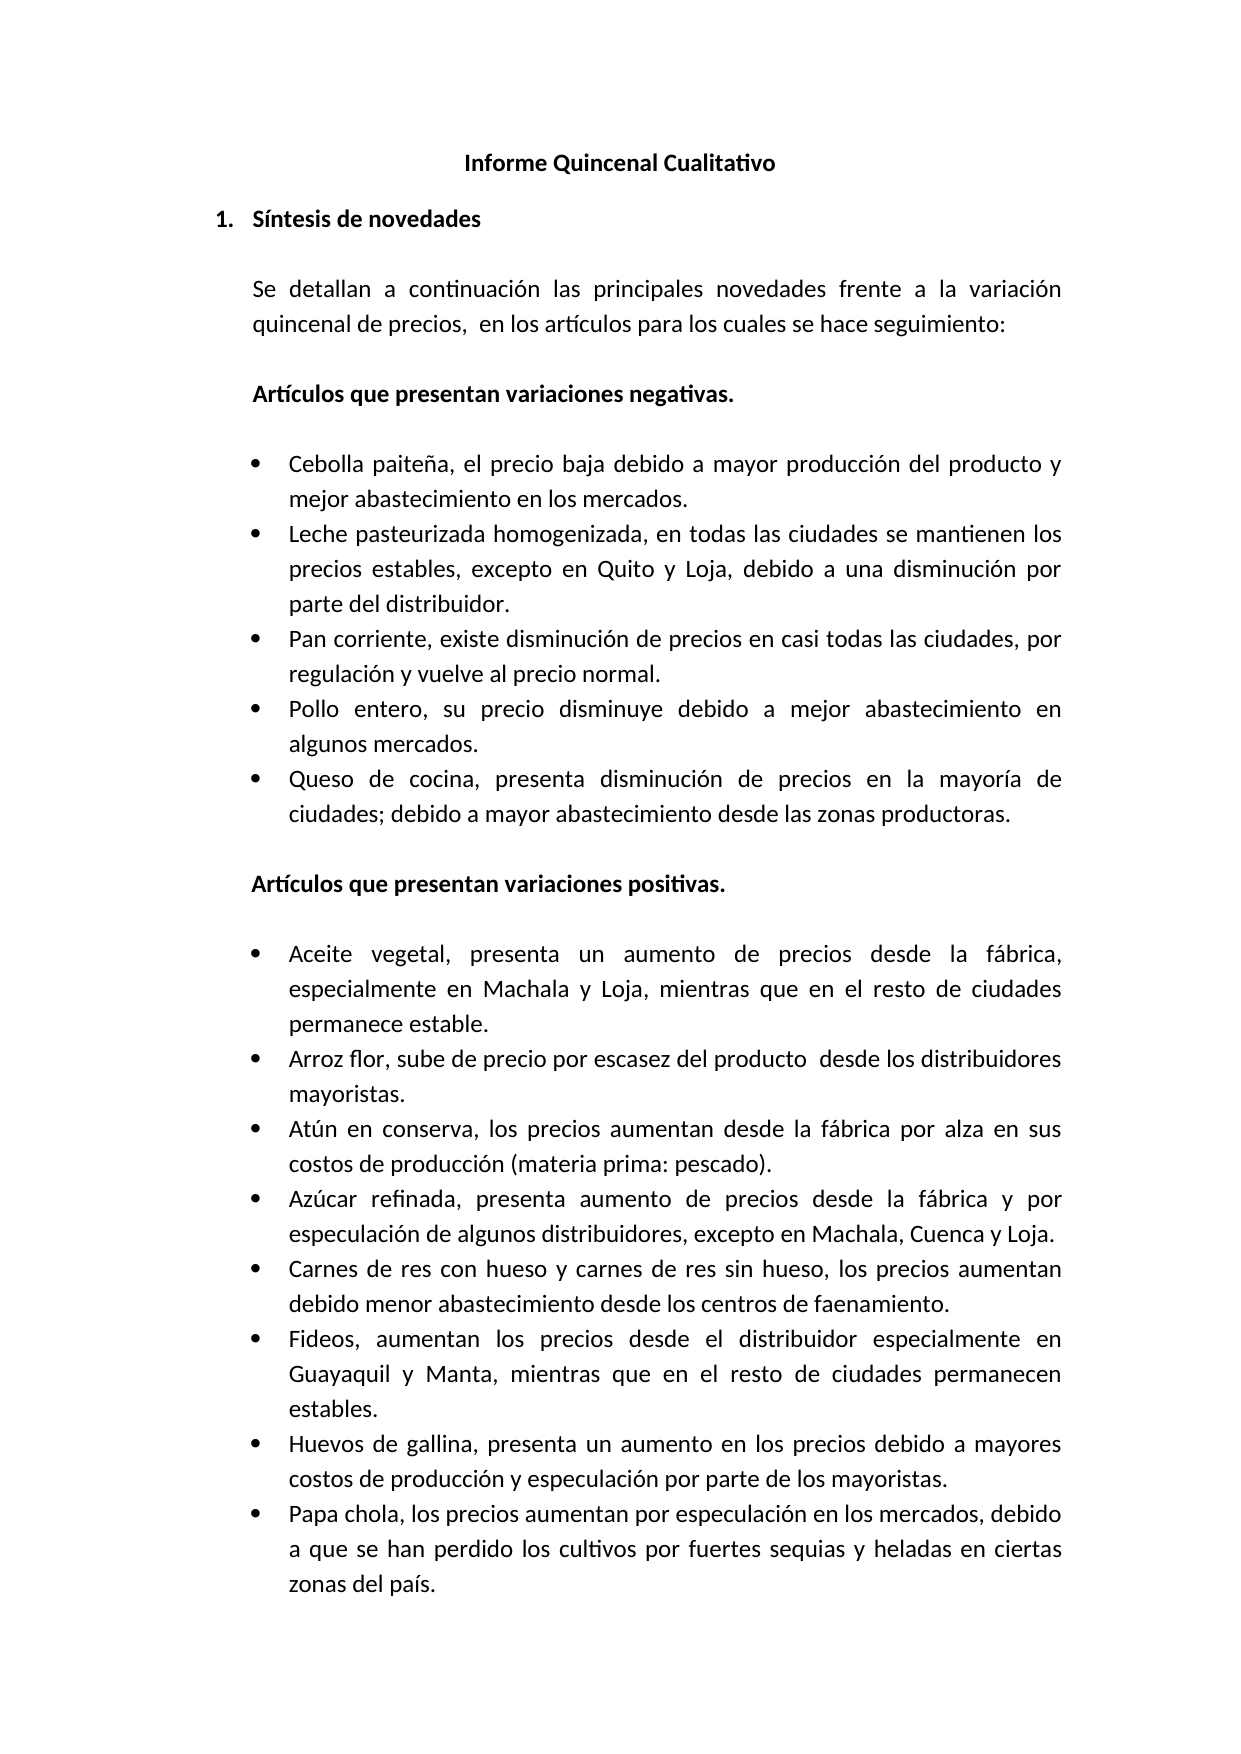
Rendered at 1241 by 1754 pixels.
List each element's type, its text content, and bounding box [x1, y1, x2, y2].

list Atún en conserva, los precios aumentan desde la fábrica por alza en sus costos de producción (materia prima: pescado). [251, 1113, 1063, 1179]
list Azúcar refinada, presenta aumento de precios desde la fábrica y por especulación de algunos distribuidores, excepto en Machala, Cuenca y Loja. [251, 1183, 1063, 1249]
list Papa chola, los precios aumentan por especulación en los mercados, debido a que se han perdido los cultivos por fuertes sequias y heladas en ciertas zonas del país. [251, 1498, 1063, 1599]
list Síntesis de novedades [215, 203, 1063, 234]
list Pan corriente, existe disminución de precios en casi todas las ciudades, por regulación y vuelve al precio normal. [251, 623, 1063, 689]
list Queso de cocina, presenta disminución de precios en la mayoría de ciudades; debido a mayor abastecimiento desde las zonas productoras. [251, 763, 1063, 829]
list Fideos, aumentan los precios desde el distribuidor especialmente en Guayaquil y Manta, mientras que en el resto de ciudades permanecen estables. [251, 1323, 1063, 1424]
list Aceite vegetal, presenta un aumento de precios desde la fábrica, especialmente en Machala y Loja, mientras que en el resto de ciudades permanece estable. [251, 938, 1063, 1039]
list Pollo entero, su precio disminuye debido a mejor abastecimiento en algunos mercados. [251, 693, 1063, 759]
list Artículos que presentan variaciones negativas. [252, 378, 1063, 409]
list Carnes de res con hueso y carnes de res sin hueso, los precios aumentan debido menor abastecimiento desde los centros de faenamiento. [251, 1253, 1063, 1319]
list Leche pasteurizada homogenizada, en todas las ciudades se mantienen los precios estables, excepto en Quito y Loja, debido a una disminución por parte del distribuidor. [251, 518, 1063, 619]
text Informe Quincenal Cualitativo [177, 148, 1063, 178]
list Huevos de gallina, presenta un aumento en los precios debido a mayores costos de producción y especulación por parte de los mayoristas. [251, 1428, 1063, 1494]
list Se detallan a continuación las principales novedades frente a la variación quincenal de precios, en los artículos para los cuales se hace seguimiento: [252, 273, 1063, 339]
list Cebolla paiteña, el precio baja debido a mayor producción del producto y mejor abastecimiento en los mercados. [251, 448, 1063, 514]
list Arroz flor, sube de precio por escasez del producto desde los distribuidores mayoristas. [251, 1043, 1063, 1109]
list Artículos que presentan variaciones positivas. [251, 868, 1063, 899]
